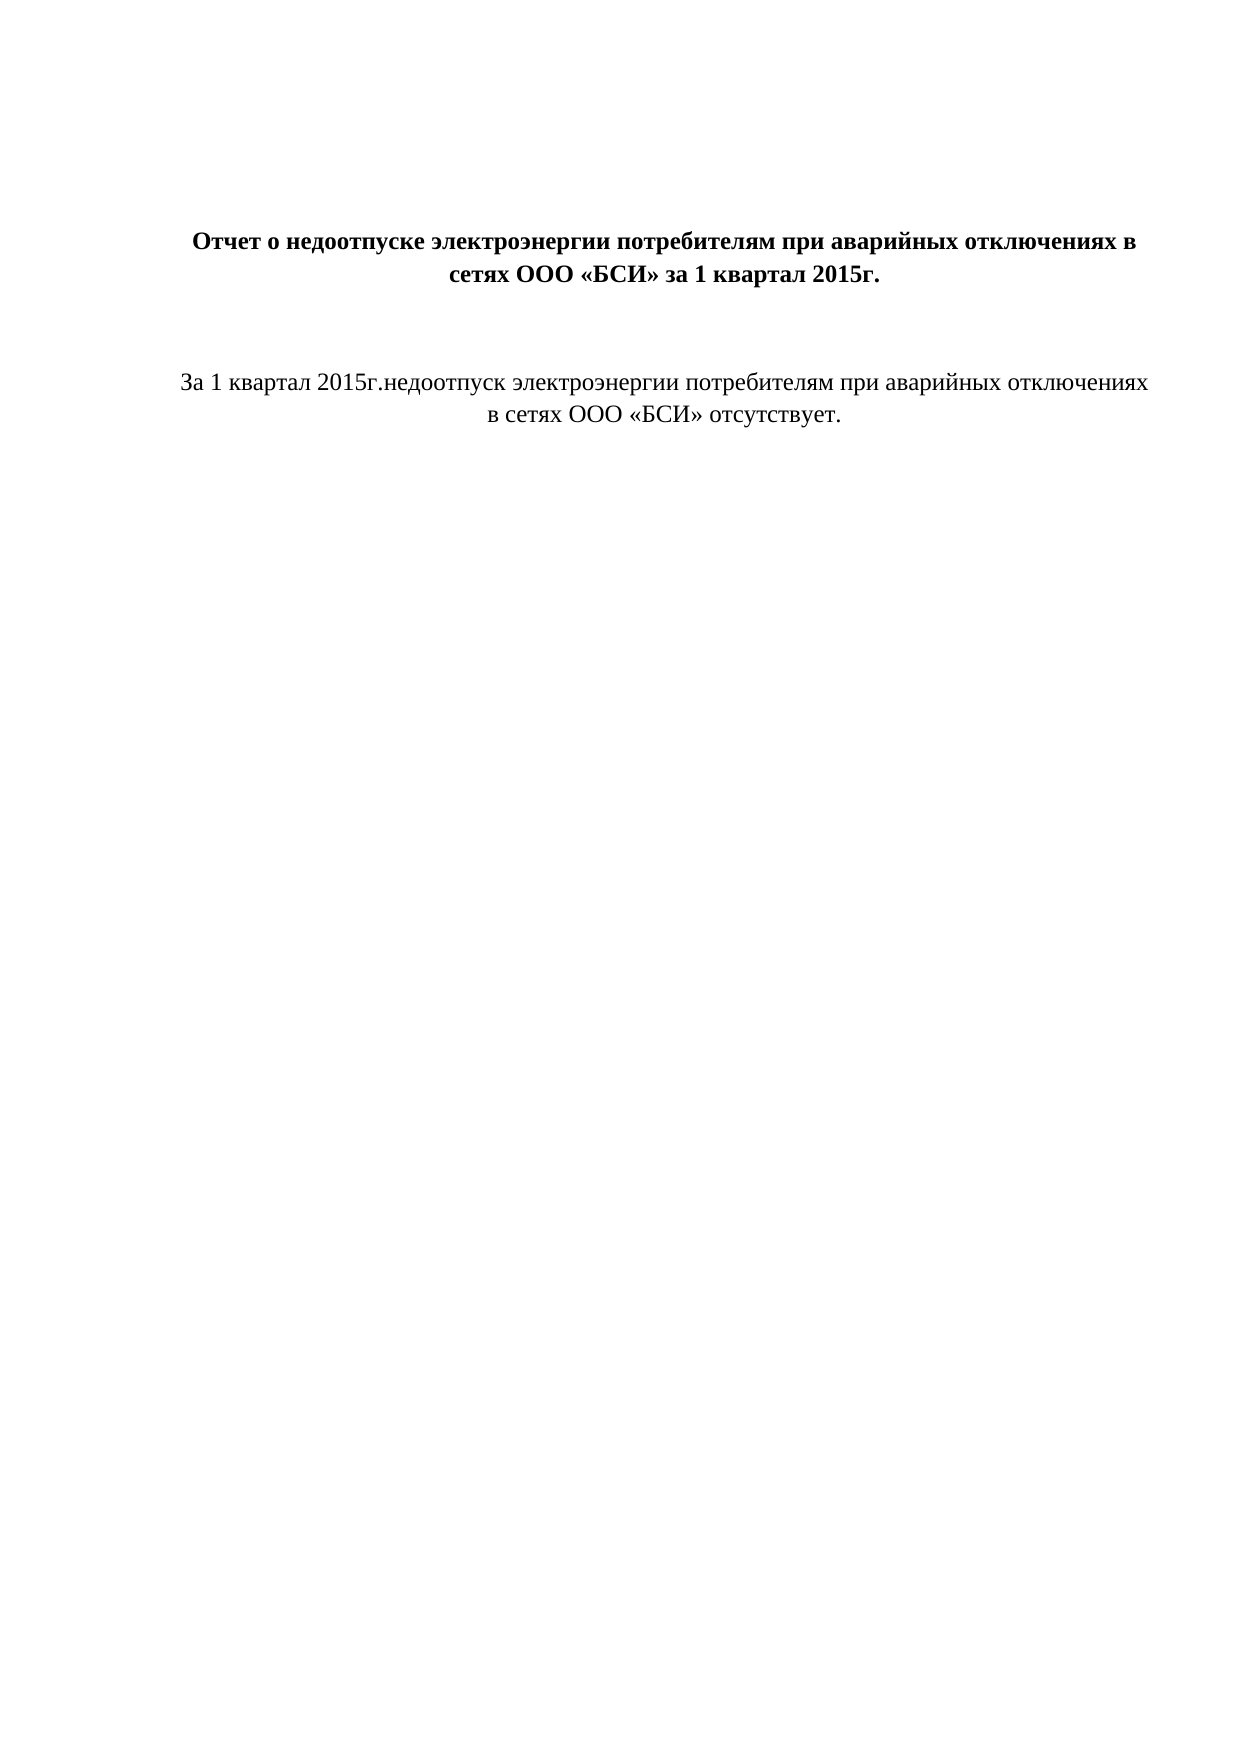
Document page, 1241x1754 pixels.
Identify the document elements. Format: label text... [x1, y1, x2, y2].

text За 1 квартал 2015г.недоотпуск электроэнергии потребителям при аварийных отключениях в сетях ООО «БСИ» отсутствует. [177, 367, 1152, 428]
text Отчет о недоотпуске электроэнергии потребителям при аварийных отключениях в сетях ООО «БСИ» за 1 квартал 2015г. [177, 226, 1152, 288]
